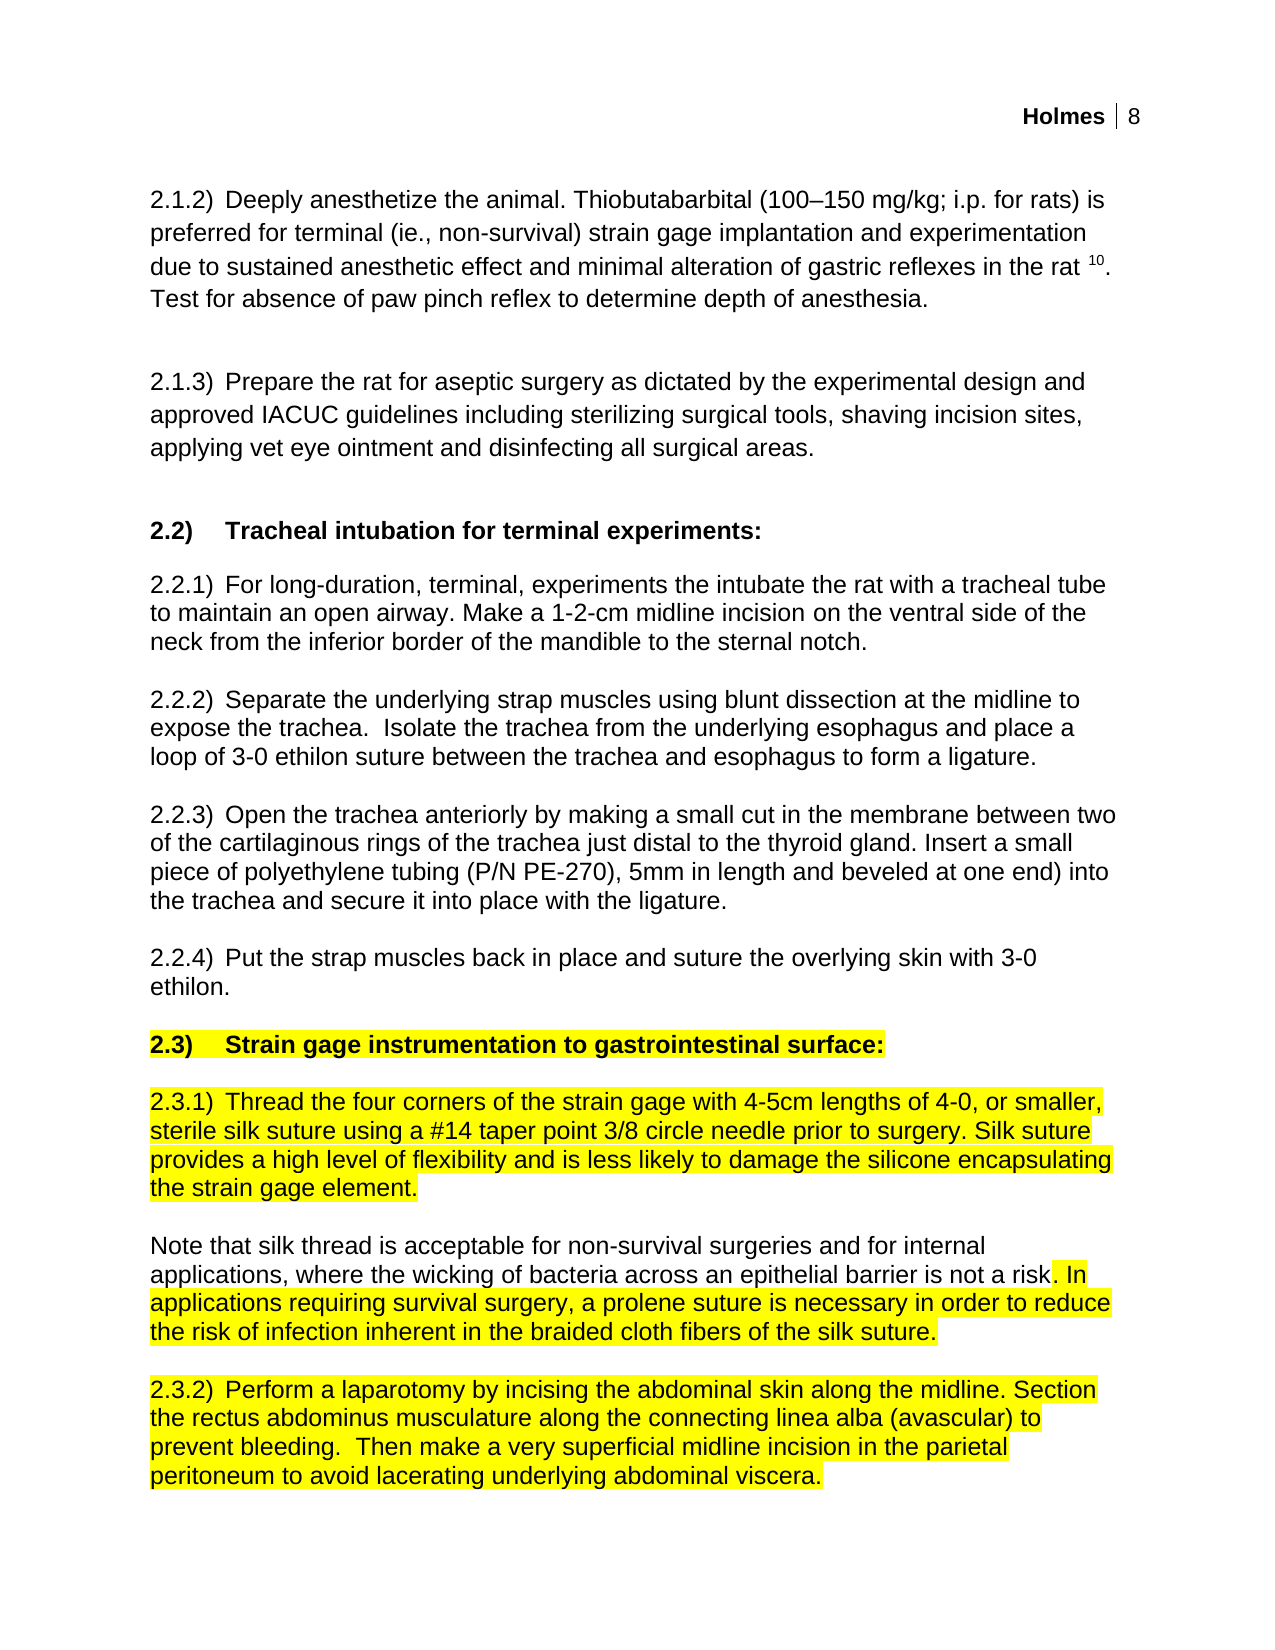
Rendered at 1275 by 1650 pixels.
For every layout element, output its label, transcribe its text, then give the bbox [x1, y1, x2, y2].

text 2.3.2) Perform a laparotomy by incising the abdominal skin along the midline. Section the rectus abdominus musculature along the connecting linea alba (avascular) to prevent bleeding. Then make a very superficial midline incision in the parietal peritoneum to avoid lacerating underlying abdominal viscera. [150, 1374, 1125, 1489]
text 2.2.2) Separate the underlying strap muscles using blunt dissection at the midline to expose the trachea. Isolate the trachea from the underlying esophagus and place a loop of 3-0 ethilon suture between the trachea and esophagus to form a ligature. [150, 684, 1125, 771]
text 2.2.1) For long-duration, terminal, experiments the intubate the rat with a tracheal tube to maintain an open airway. Make a 1-2-cm midline incision on the ventral side of the neck from the inferior border of the mandible to the sternal notch. [150, 569, 1125, 656]
text 2.2.3) Open the trachea anteriorly by making a small cut in the membrane between two of the cartilaginous rings of the trachea just distal to the thyroid gland. Insert a small piece of polyethylene tubing (P/N PE-270), 5mm in length and beveled at one end) into the trachea and secure it into place with the ligature. [150, 799, 1125, 914]
text 2.2.4) Put the strap muscles back in place and suture the overlying skin with 3-0 ethilon. [150, 943, 1125, 1001]
list Strain gage instrumentation to gastrointestinal surface: [150, 1029, 1125, 1058]
text 2.3.1) Thread the four corners of the strain gage with 4-5cm lengths of 4-0, or smaller, sterile silk suture using a #14 taper point 3/8 circle needle prior to surgery. Silk suture provides a high level of flexibility and is less likely to damage the silicone encapsulating the strain gage element. [150, 1087, 1125, 1202]
text Note that silk thread is acceptable for non-survival surgeries and for internal applications, where the wicking of bacteria across an epithelial barrier is not a risk. In applications requiring survival surgery, a prolene suture is necessary in order to reduce the risk of infection inherent in the braided cloth fibers of the silk suture. [150, 1231, 1125, 1346]
text 2.1.3) Prepare the rat for aseptic surgery as dictated by the experimental design and approved IACUC guidelines including sterilizing surgical tools, shaving incision sites, applying vet eye ointment and disinfecting all surgical areas. [150, 367, 1125, 462]
text 2.2) Tracheal intubation for terminal experiments: [150, 516, 1125, 544]
text 2.1.2) Deeply anesthetize the animal. Thiobutabarbital (100–150 mg/kg; i.p. for rats) is preferred for terminal (ie., non-survival) strain gage implantation and experimentation due to sustained anesthetic effect and minimal alteration of gastric reflexes in the rat 10. Test for absence of paw pinch reflex to determine depth of anesthesia. [150, 185, 1125, 313]
